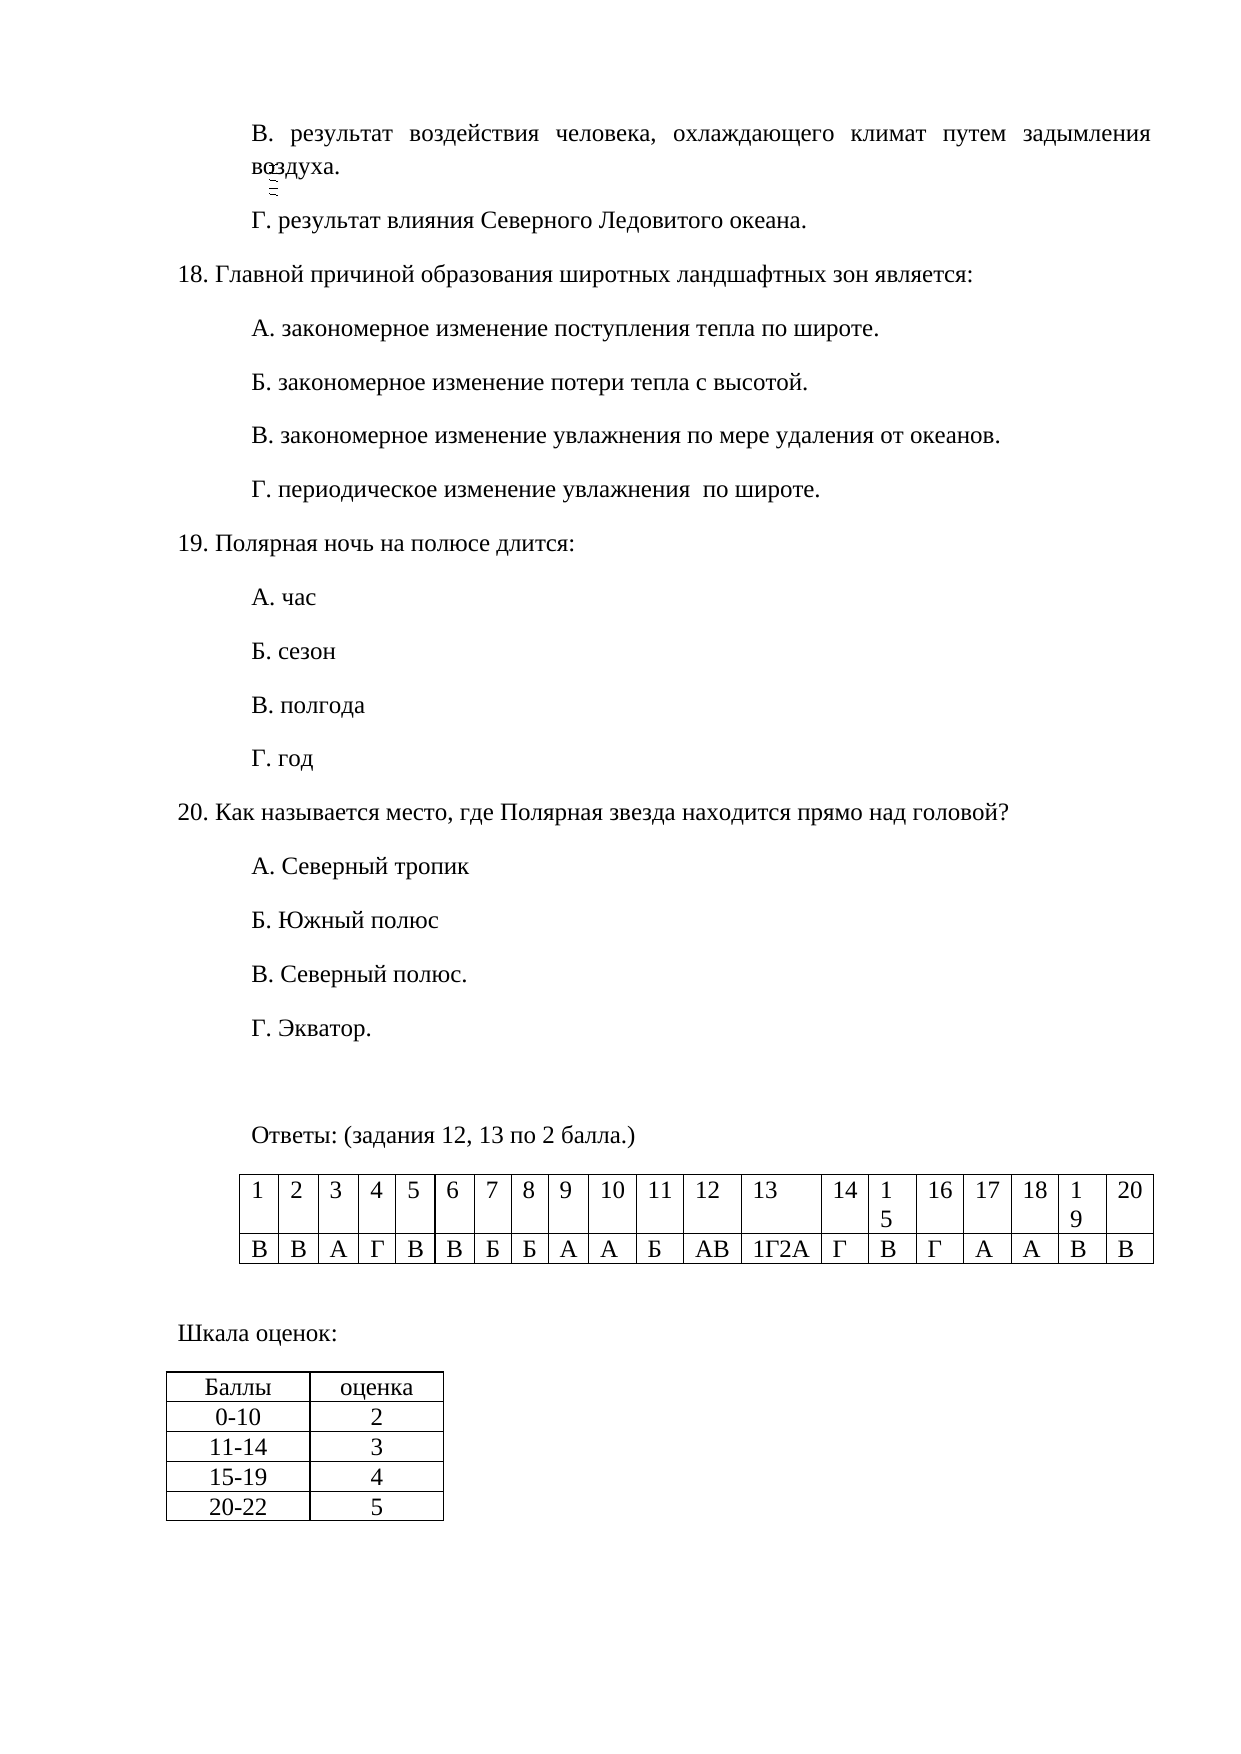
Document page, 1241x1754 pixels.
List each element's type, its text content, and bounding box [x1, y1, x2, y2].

table_cell А [589, 1234, 636, 1263]
table_cell В [1059, 1234, 1106, 1263]
table_header 10 [589, 1175, 636, 1233]
table_header 11 [637, 1175, 683, 1233]
table_cell Г [359, 1234, 395, 1263]
text В. полгода [251, 690, 1152, 718]
table_header 19 [1059, 1175, 1106, 1233]
table_cell АВ [684, 1234, 741, 1263]
table_header 20 [1107, 1175, 1153, 1233]
text Б. Южный полюс [251, 905, 1152, 934]
text Г. периодическое изменение увлажнения по широте. [251, 474, 1152, 503]
table_cell Г [917, 1234, 963, 1263]
text В. Северный полюс. [251, 959, 1152, 988]
table_cell 3 [311, 1432, 443, 1461]
text 20. Как называется место, где Полярная звезда находится прямо над головой? [177, 797, 1152, 826]
table_cell 15-19 [167, 1462, 309, 1491]
table_header 14 [822, 1175, 868, 1233]
table_cell 11-14 [167, 1432, 309, 1461]
text Б. сезон [251, 636, 1152, 664]
table_cell В [240, 1234, 278, 1263]
text Г. Экватор. [251, 1013, 1152, 1042]
table_header 8 [512, 1175, 548, 1233]
text Г. год [251, 743, 1152, 772]
table_cell В [436, 1234, 474, 1263]
table_cell 0-10 [167, 1402, 309, 1431]
text Ответы: (задания 12, 13 по 2 балла.) [251, 1121, 1152, 1149]
text 19. Полярная ночь на полюсе длится: [177, 528, 1152, 557]
table_header оценка [311, 1373, 443, 1401]
table_header 1 [240, 1175, 278, 1233]
table_cell Г [822, 1234, 868, 1263]
text А. Северный тропик [251, 851, 1152, 880]
table_cell 20-22 [167, 1492, 309, 1520]
table_cell В [1107, 1234, 1153, 1263]
table_cell Б [512, 1234, 548, 1263]
table_cell 1Г2А [742, 1234, 821, 1263]
table_header 12 [684, 1175, 741, 1233]
table_cell Б [637, 1234, 683, 1263]
text Шкала оценок: [177, 1318, 1152, 1346]
table_header 4 [359, 1175, 395, 1233]
table_header 9 [549, 1175, 588, 1233]
table_cell А [319, 1234, 358, 1263]
table_cell 2 [311, 1402, 443, 1431]
text 18. Главной причиной образования широтных ландшафтных зон является: [177, 259, 1152, 288]
text Б. закономерное изменение потери тепла с высотой. [251, 367, 1152, 395]
table_cell В [869, 1234, 916, 1263]
table_header 7 [475, 1175, 511, 1233]
table_header 16 [917, 1175, 963, 1233]
text Г. результат влияния Северного Ледовитого океана. [251, 205, 1152, 234]
table_header 15 [869, 1175, 916, 1233]
table_header 13 [742, 1175, 821, 1233]
table_header Баллы [167, 1373, 309, 1401]
table_header 17 [964, 1175, 1011, 1233]
text А. закономерное изменение поступления тепла по широте. [251, 313, 1152, 341]
table_cell А [1012, 1234, 1058, 1263]
table_cell 4 [311, 1462, 443, 1491]
table_header 5 [396, 1175, 434, 1233]
table_cell Б [475, 1234, 511, 1263]
text А. час [251, 582, 1152, 611]
text В. результат воздействия человека, охлаждающего климат путем задымления воздуха. [251, 118, 1152, 180]
table_header 3 [319, 1175, 358, 1233]
text В. закономерное изменение увлажнения по мере удаления от океанов. [251, 420, 1152, 449]
table_cell А [549, 1234, 588, 1263]
table_cell А [964, 1234, 1011, 1263]
table_header 18 [1012, 1175, 1058, 1233]
table_cell 5 [311, 1492, 443, 1520]
table_header 6 [436, 1175, 474, 1233]
table_cell В [279, 1234, 318, 1263]
table_header 2 [279, 1175, 318, 1233]
table_cell В [396, 1234, 434, 1263]
